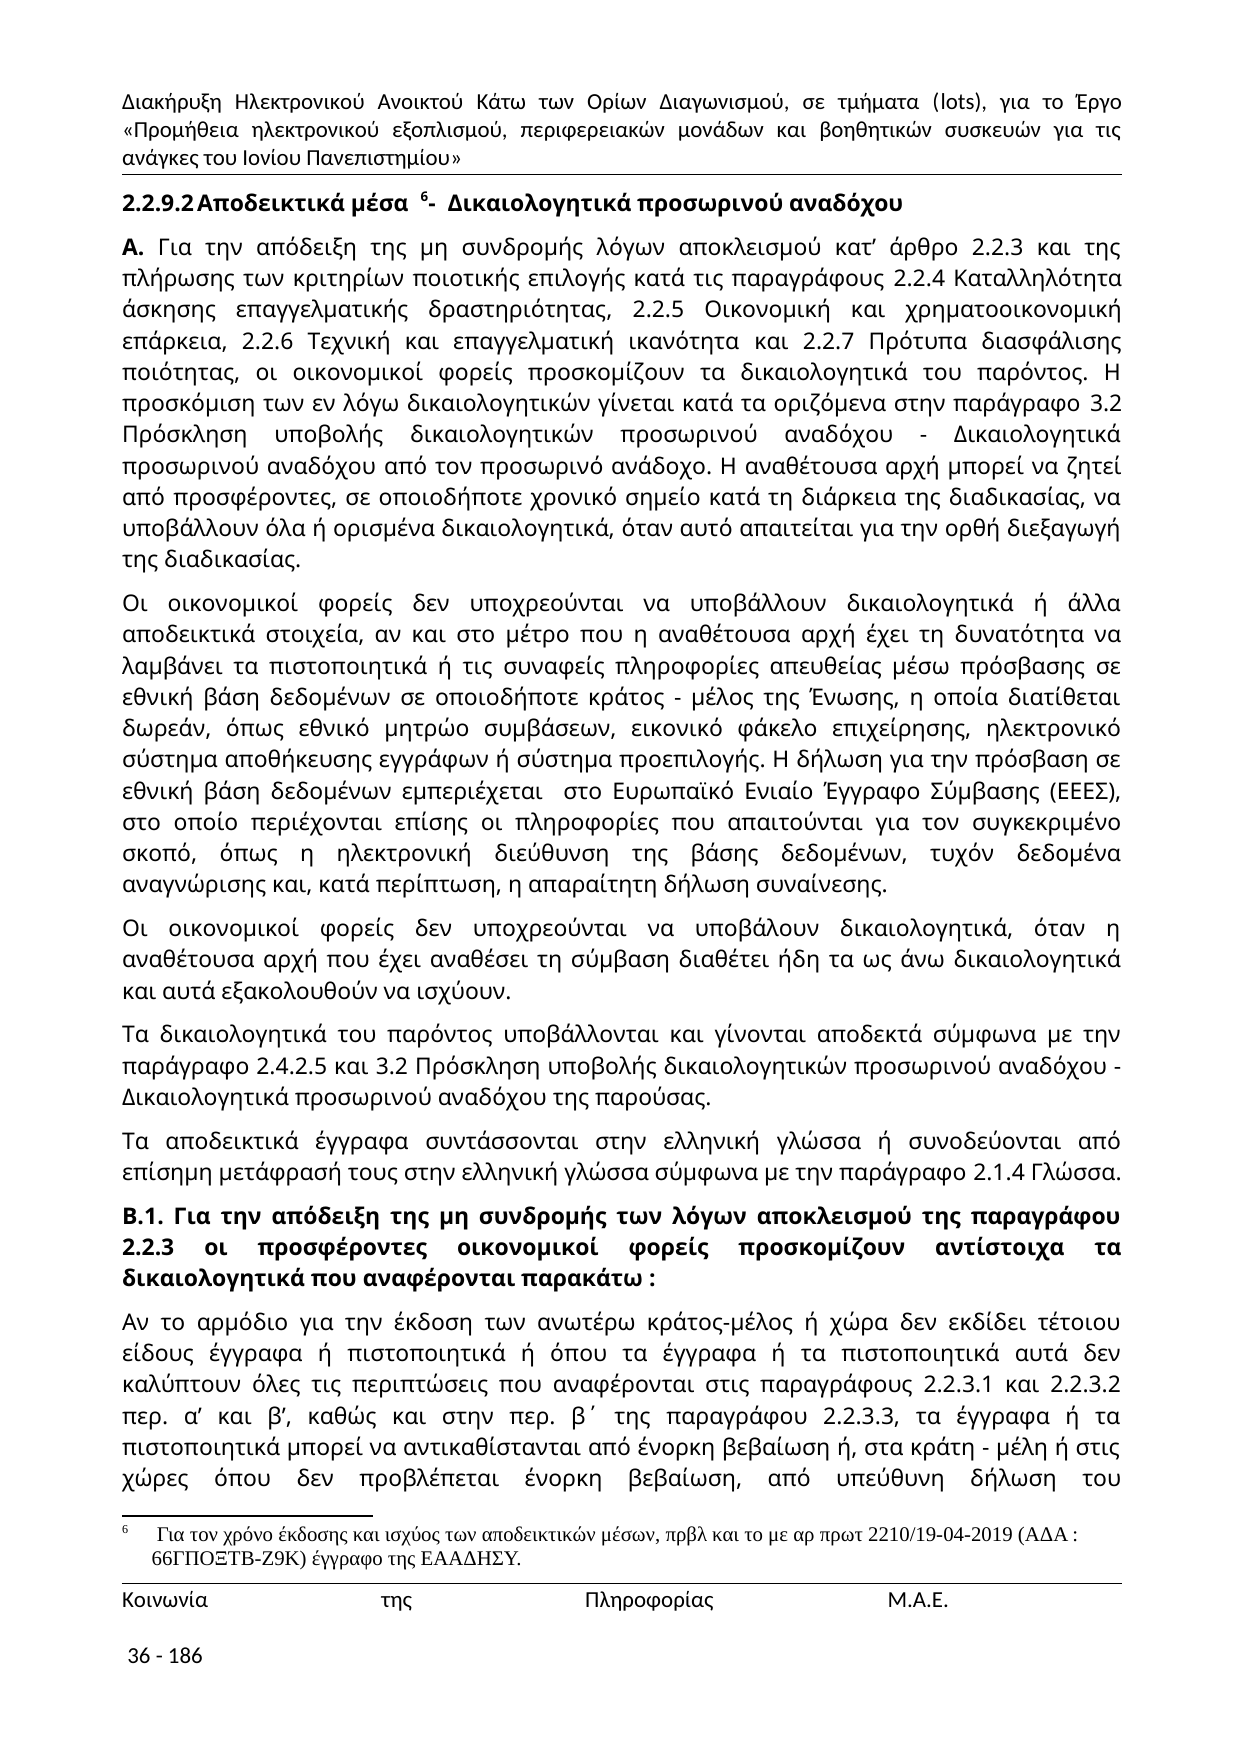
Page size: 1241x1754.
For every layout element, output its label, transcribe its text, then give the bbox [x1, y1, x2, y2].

text Τα αποδεικτικά έγγραφα συντάσσονται στην ελληνική γλώσσα ή συνοδεύονται από επίσημη μετάφρασή τους στην ελληνική γλώσσα σύμφωνα με την παράγραφο 2.1.4 Γλώσσα. [122, 1125, 1122, 1187]
text Β.1. Για την απόδειξη της μη συνδρομής των λόγων αποκλεισμού της παραγράφου 2.2.3 οι προσφέροντες οικονομικοί φορείς προσκομίζουν αντίστοιχα τα δικαιολογητικά που αναφέρονται παρακάτω : [122, 1200, 1122, 1293]
text Οι οικονομικοί φορείς δεν υποχρεούνται να υποβάλουν δικαιολογητικά, όταν η αναθέτουσα αρχή που έχει αναθέσει τη σύμβαση διαθέτει ήδη τα ως άνω δικαιολογητικά και αυτά εξακολουθούν να ισχύουν. [122, 912, 1122, 1006]
subtitle 2.2.9.2 Αποδεικτικά μέσα - Δικαιολογητικά προσωρινού αναδόχου [122, 187, 1122, 218]
text Τα δικαιολογητικά του παρόντος υποβάλλονται και γίνονται αποδεκτά σύμφωνα με την παράγραφο 2.4.2.5 και 3.2 Πρόσκληση υποβολής δικαιολογητικών προσωρινού αναδόχου - Δικαιολογητικά προσωρινού αναδόχου της παρούσας. [122, 1018, 1122, 1112]
text Οι οικονομικοί φορείς δεν υποχρεούνται να υποβάλλουν δικαιολογητικά ή άλλα αποδεικτικά στοιχεία, αν και στο μέτρο που η αναθέτουσα αρχή έχει τη δυνατότητα να λαμβάνει τα πιστοποιητικά ή τις συναφείς πληροφορίες απευθείας μέσω πρόσβασης σε εθνική βάση δεδομένων σε οποιοδήποτε κράτος - μέλος της Ένωσης, η οποία διατίθεται δωρεάν, όπως εθνικό μητρώο συμβάσεων, εικονικό φάκελο επιχείρησης, ηλεκτρονικό σύστημα αποθήκευσης εγγράφων ή σύστημα προεπιλογής. Η δήλωση για την πρόσβαση σε εθνική βάση δεδομένων εμπεριέχεται στο Ευρωπαϊκό Ενιαίο Έγγραφο Σύμβασης (ΕΕΕΣ), στο οποίο περιέχονται επίσης οι πληροφορίες που απαιτούνται για τον συγκεκριμένο σκοπό, όπως η ηλεκτρονική διεύθυνση της βάσης δεδομένων, τυχόν δεδομένα αναγνώρισης και, κατά περίπτωση, η απαραίτητη δήλωση συναίνεσης. [122, 587, 1122, 900]
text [122, 1306, 1122, 1493]
text Α. Για την απόδειξη της μη συνδρομής λόγων αποκλεισμού κατ’ άρθρο 2.2.3 και της πλήρωσης των κριτηρίων ποιοτικής επιλογής κατά τις παραγράφους 2.2.4 Καταλληλότητα άσκησης επαγγελματικής δραστηριότητας, 2.2.5 Οικονομική και χρηματοοικονομική επάρκεια, 2.2.6 Τεχνική και επαγγελματική ικανότητα και 2.2.7 Πρότυπα διασφάλισης ποιότητας, οι οικονομικοί φορείς προσκομίζουν τα δικαιολογητικά του παρόντος. Η προσκόμιση των εν λόγω δικαιολογητικών γίνεται κατά τα οριζόμενα στην παράγραφο 3.2 Πρόσκληση υποβολής δικαιολογητικών προσωρινού αναδόχου - Δικαιολογητικά προσωρινού αναδόχου από τον προσωρινό ανάδοχο. Η αναθέτουσα αρχή μπορεί να ζητεί από προσφέροντες, σε οποιοδήποτε χρονικό σημείο κατά τη διάρκεια της διαδικασίας, να υποβάλλουν όλα ή ορισμένα δικαιολογητικά, όταν αυτό απαιτείται για την ορθή διεξαγωγή της διαδικασίας. [122, 231, 1122, 575]
